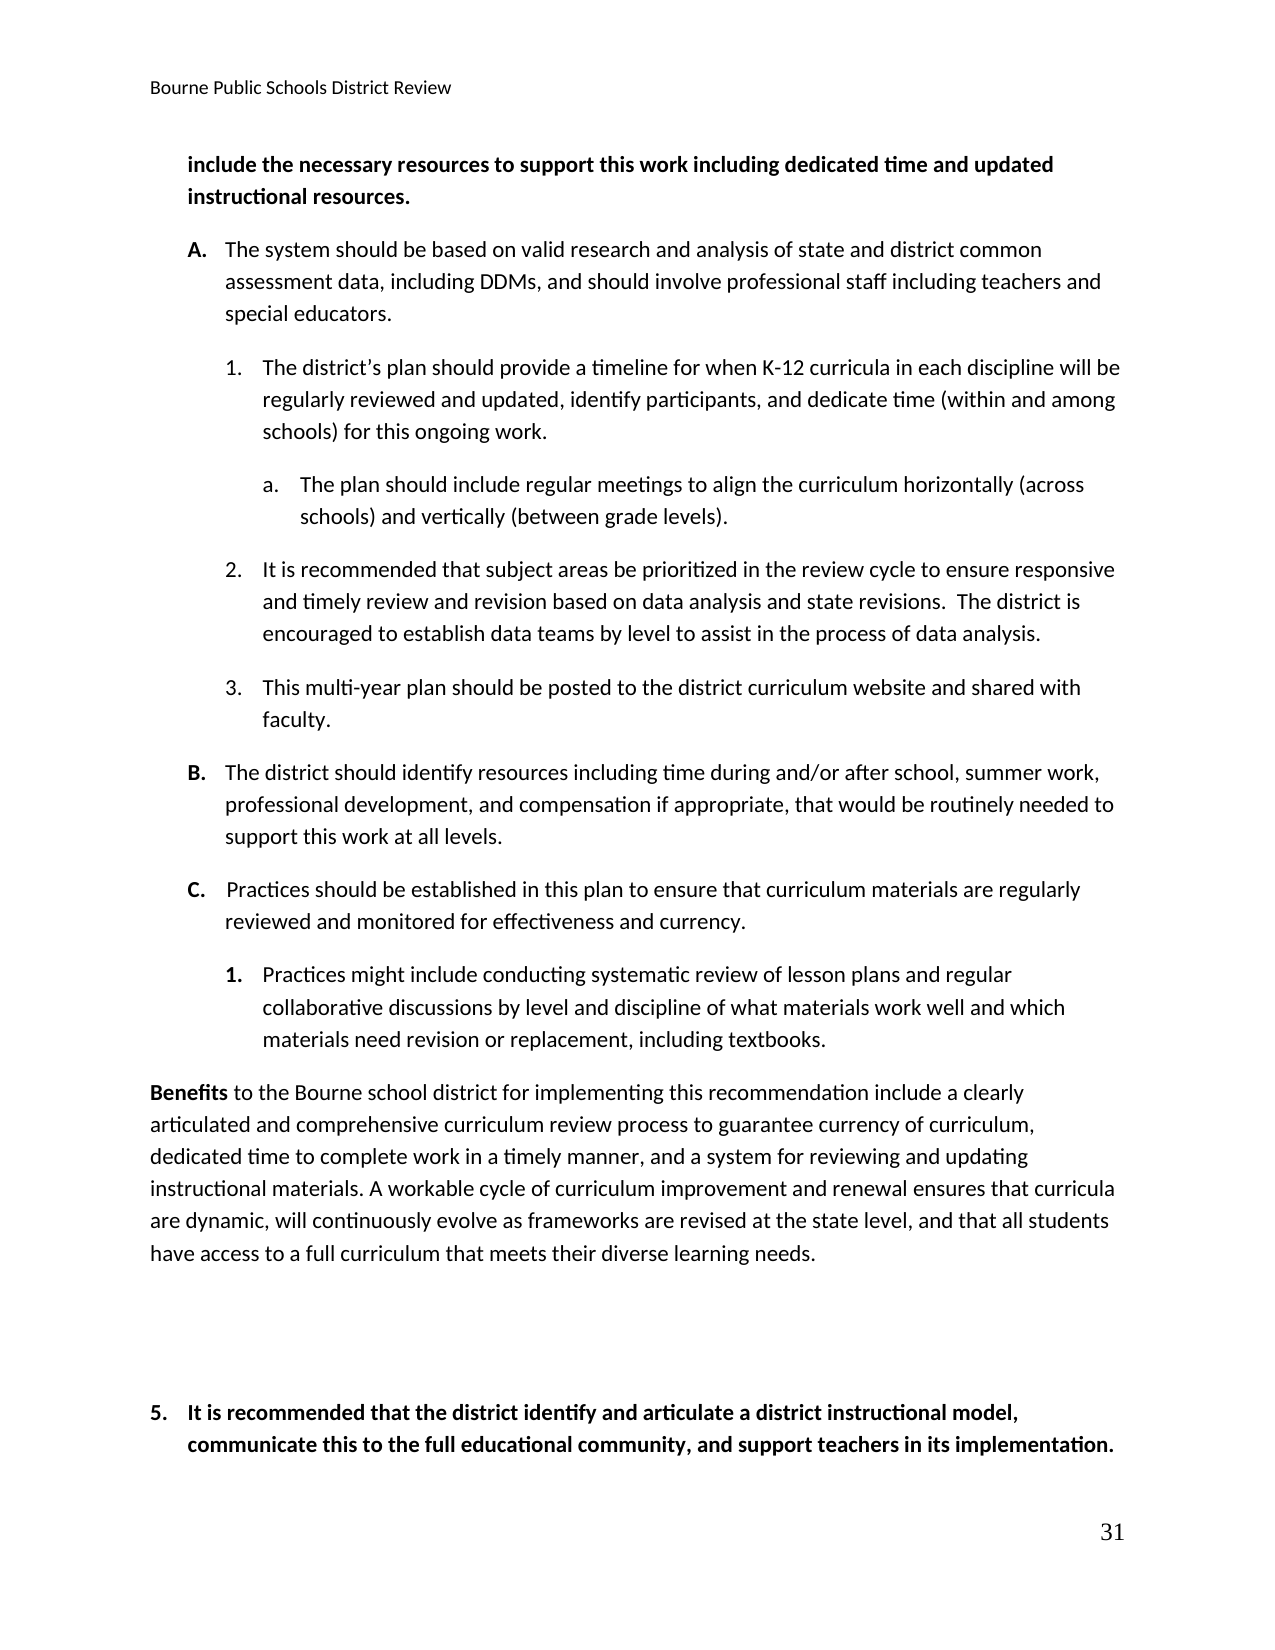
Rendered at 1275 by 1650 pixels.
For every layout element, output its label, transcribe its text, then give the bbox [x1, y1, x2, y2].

text 3. This multi-year plan should be posted to the district curriculum website and shared with faculty. [150, 673, 1125, 733]
text 5. It is recommended that the district identify and articulate a district instructional model, communicate this to the full educational community, and support teachers in its implementation. [150, 1398, 1125, 1458]
text 1. Practices might include conducting systematic review of lesson plans and regular collaborative discussions by level and discipline of what materials work well and which materials need revision or replacement, including textbooks. [150, 960, 1125, 1053]
text A. The system should be based on valid research and analysis of state and district common assessment data, including DDMs, and should involve professional staff including teachers and special educators. [150, 235, 1125, 328]
text Benefits to the Bourne school district for implementing this recommendation include a clearly articulated and comprehensive curriculum review process to guarantee currency of curriculum, dedicated time to complete work in a timely manner, and a system for reviewing and updating instructional materials. A workable cycle of curriculum improvement and renewal ensures that curricula are dynamic, will continuously evolve as frameworks are revised at the state level, and that all students have access to a full curriculum that meets their diverse learning needs. [150, 1078, 1125, 1267]
text a. The plan should include regular meetings to align the curriculum horizontally (across schools) and vertically (between grade levels). [150, 470, 1125, 530]
text C. Practices should be established in this plan to ensure that curriculum materials are regularly reviewed and monitored for effectiveness and currency. [150, 875, 1125, 935]
text 1. The district’s plan should provide a timeline for when K-12 curricula in each discipline will be regularly reviewed and updated, identify participants, and dedicate time (within and among schools) for this ongoing work. [150, 353, 1125, 445]
text B. The district should identify resources including time during and/or after school, summer work, professional development, and compensation if appropriate, that would be routinely needed to support this work at all levels. [150, 758, 1125, 850]
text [150, 150, 1125, 210]
text 2. It is recommended that subject areas be prioritized in the review cycle to ensure responsive and timely review and revision based on data analysis and state revisions. The district is encouraged to establish data teams by level to assist in the process of data analysis. [150, 555, 1125, 648]
